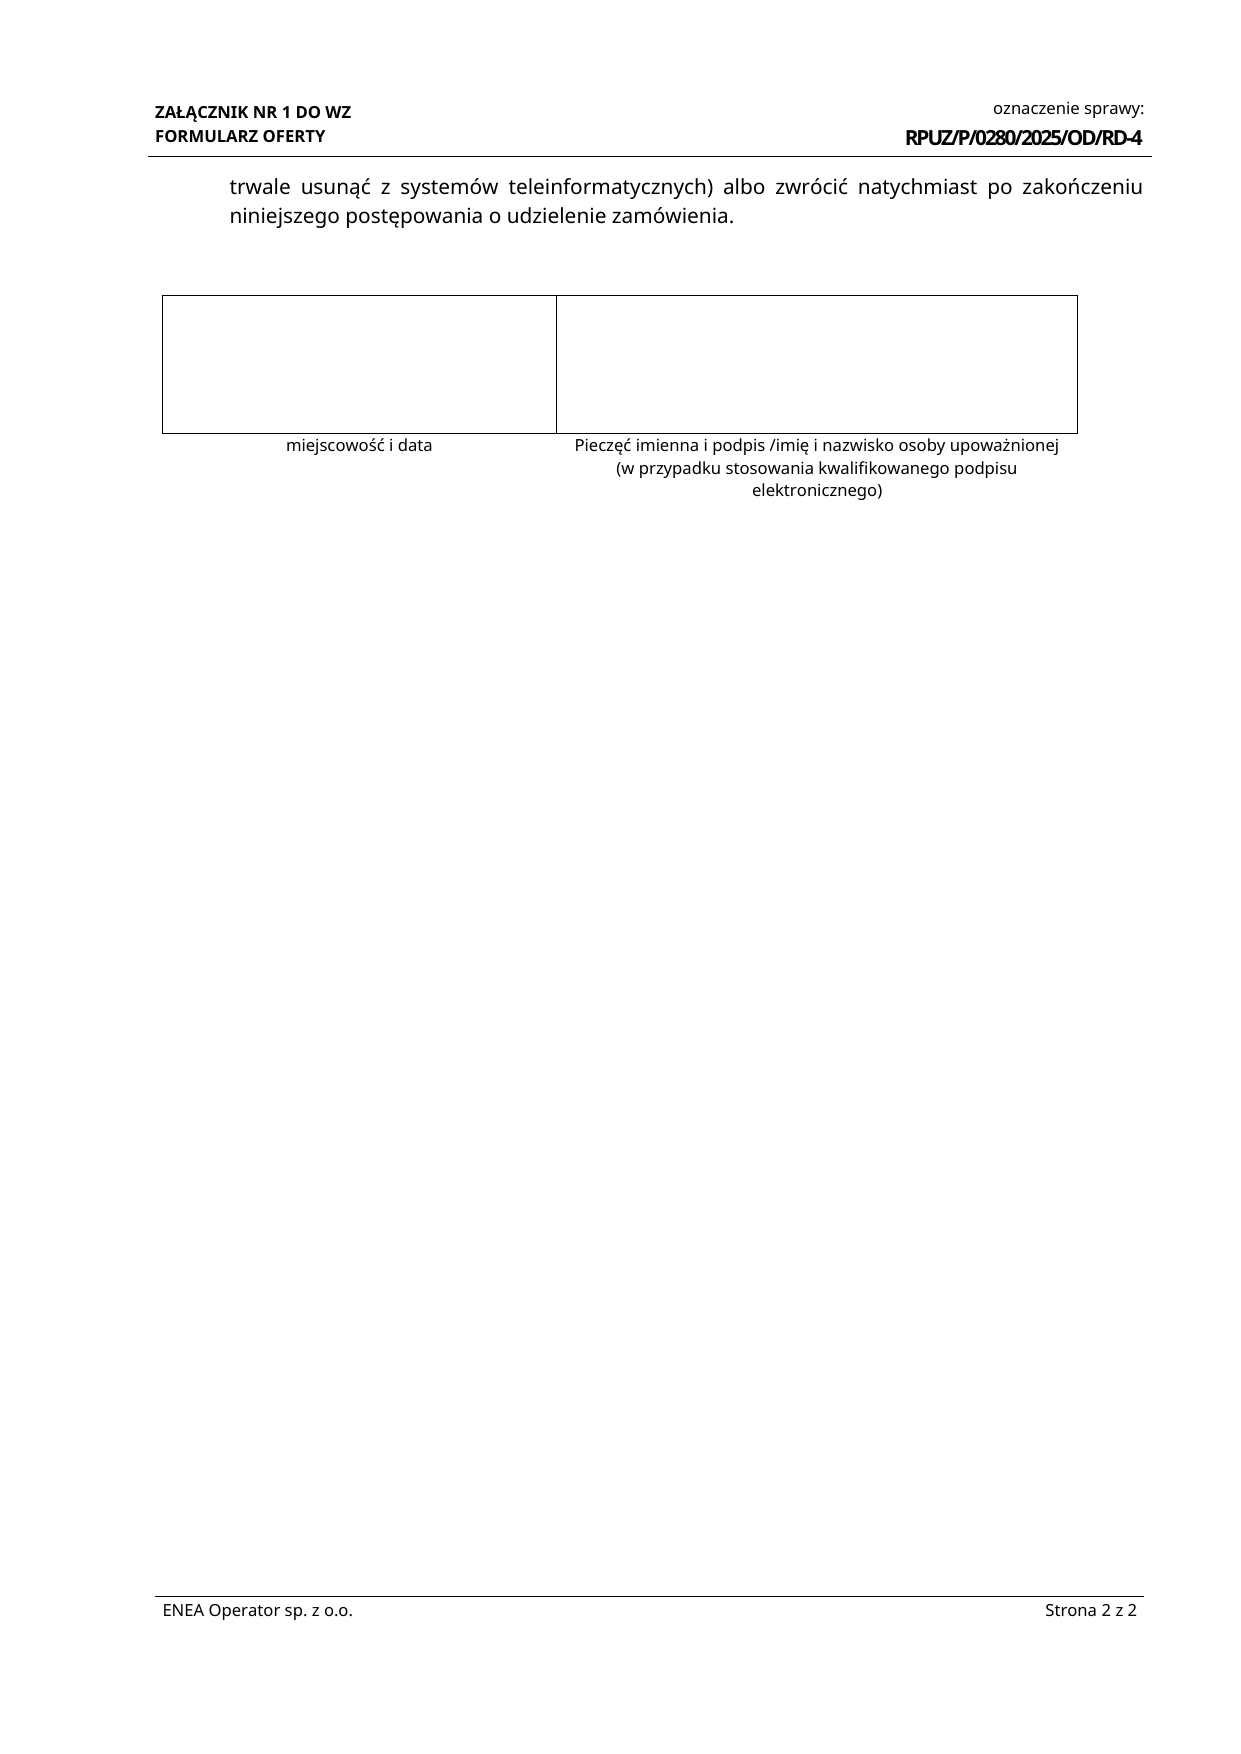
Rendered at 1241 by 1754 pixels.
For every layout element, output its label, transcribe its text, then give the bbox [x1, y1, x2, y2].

table_header [557, 296, 1077, 432]
table_cell Pieczęć imienna i podpis /imię i nazwisko osoby upoważnionej (w przypadku stosowania kwalifikowanego podpisu elektronicznego) [556, 434, 1078, 502]
table_cell miejscowość i data [163, 434, 556, 502]
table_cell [148, 160, 1152, 229]
table_header [163, 296, 556, 432]
